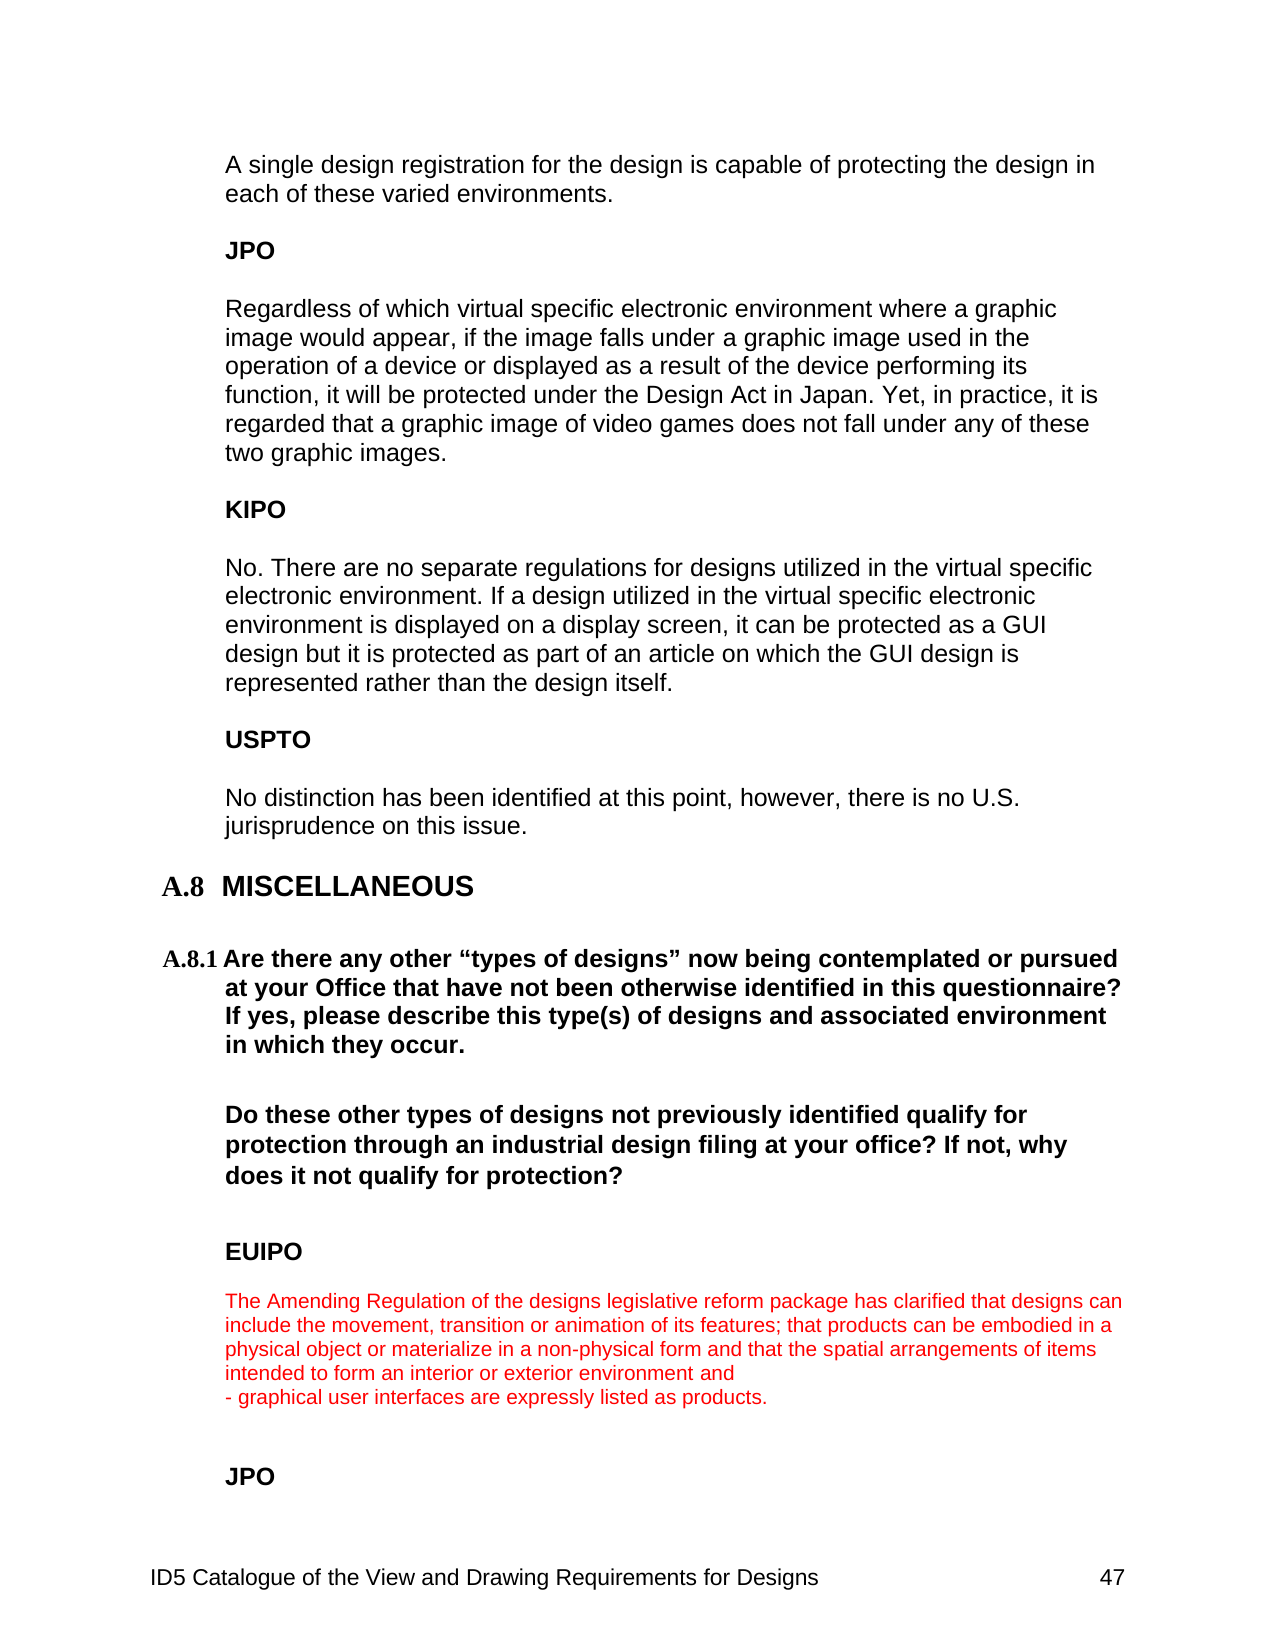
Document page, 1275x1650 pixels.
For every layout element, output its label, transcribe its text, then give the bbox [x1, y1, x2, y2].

text No. There are no separate regulations for designs utilized in the virtual specific electronic environment. If a design utilized in the virtual specific electronic environment is displayed on a display screen, it can be protected as a GUI design but it is protected as part of an article on which the GUI design is represented rather than the design itself. [225, 552, 1125, 696]
text USPTO [225, 725, 1125, 754]
text KIPO [225, 495, 1125, 524]
text - graphical user interfaces are expressly listed as products. [225, 1385, 1125, 1409]
text The Amending Regulation of the designs legislative reform package has clarified that designs can include the movement, transition or animation of its features; that products can be embodied in a physical object or materialize in a non-physical form and that the spatial arrangements of items intended to form an interior or exterior environment and [225, 1289, 1125, 1385]
text Regardless of which virtual specific electronic environment where a graphic image would appear, if the image falls under a graphic image used in the operation of a device or displayed as a result of the device performing its function, it will be protected under the Design Act in Japan. Yet, in practice, it is regarded that a graphic image of video games does not fall under any of these two graphic images. [225, 294, 1125, 466]
text No distinction has been identified at this point, however, there is no U.S. jurisprudence on this issue. [225, 782, 1125, 840]
text Do these other types of designs not previously identified qualify for protection through an industrial design filing at your office? If not, why does it not qualify for protection? [225, 1100, 1125, 1189]
subtitle MISCELLANEOUS [161, 869, 1125, 902]
text JPO [225, 1462, 1125, 1491]
subtitle Are there any other “types of designs” now being contemplated or pursued at your Office that have not been otherwise identified in this questionnaire? If yes, please describe this type(s) of designs and associated environment in which they occur. [162, 944, 1125, 1059]
text JPO [225, 236, 1125, 265]
text EUIPO [225, 1237, 1125, 1265]
text A single design registration for the design is capable of protecting the design in each of these varied environments. [225, 150, 1125, 207]
